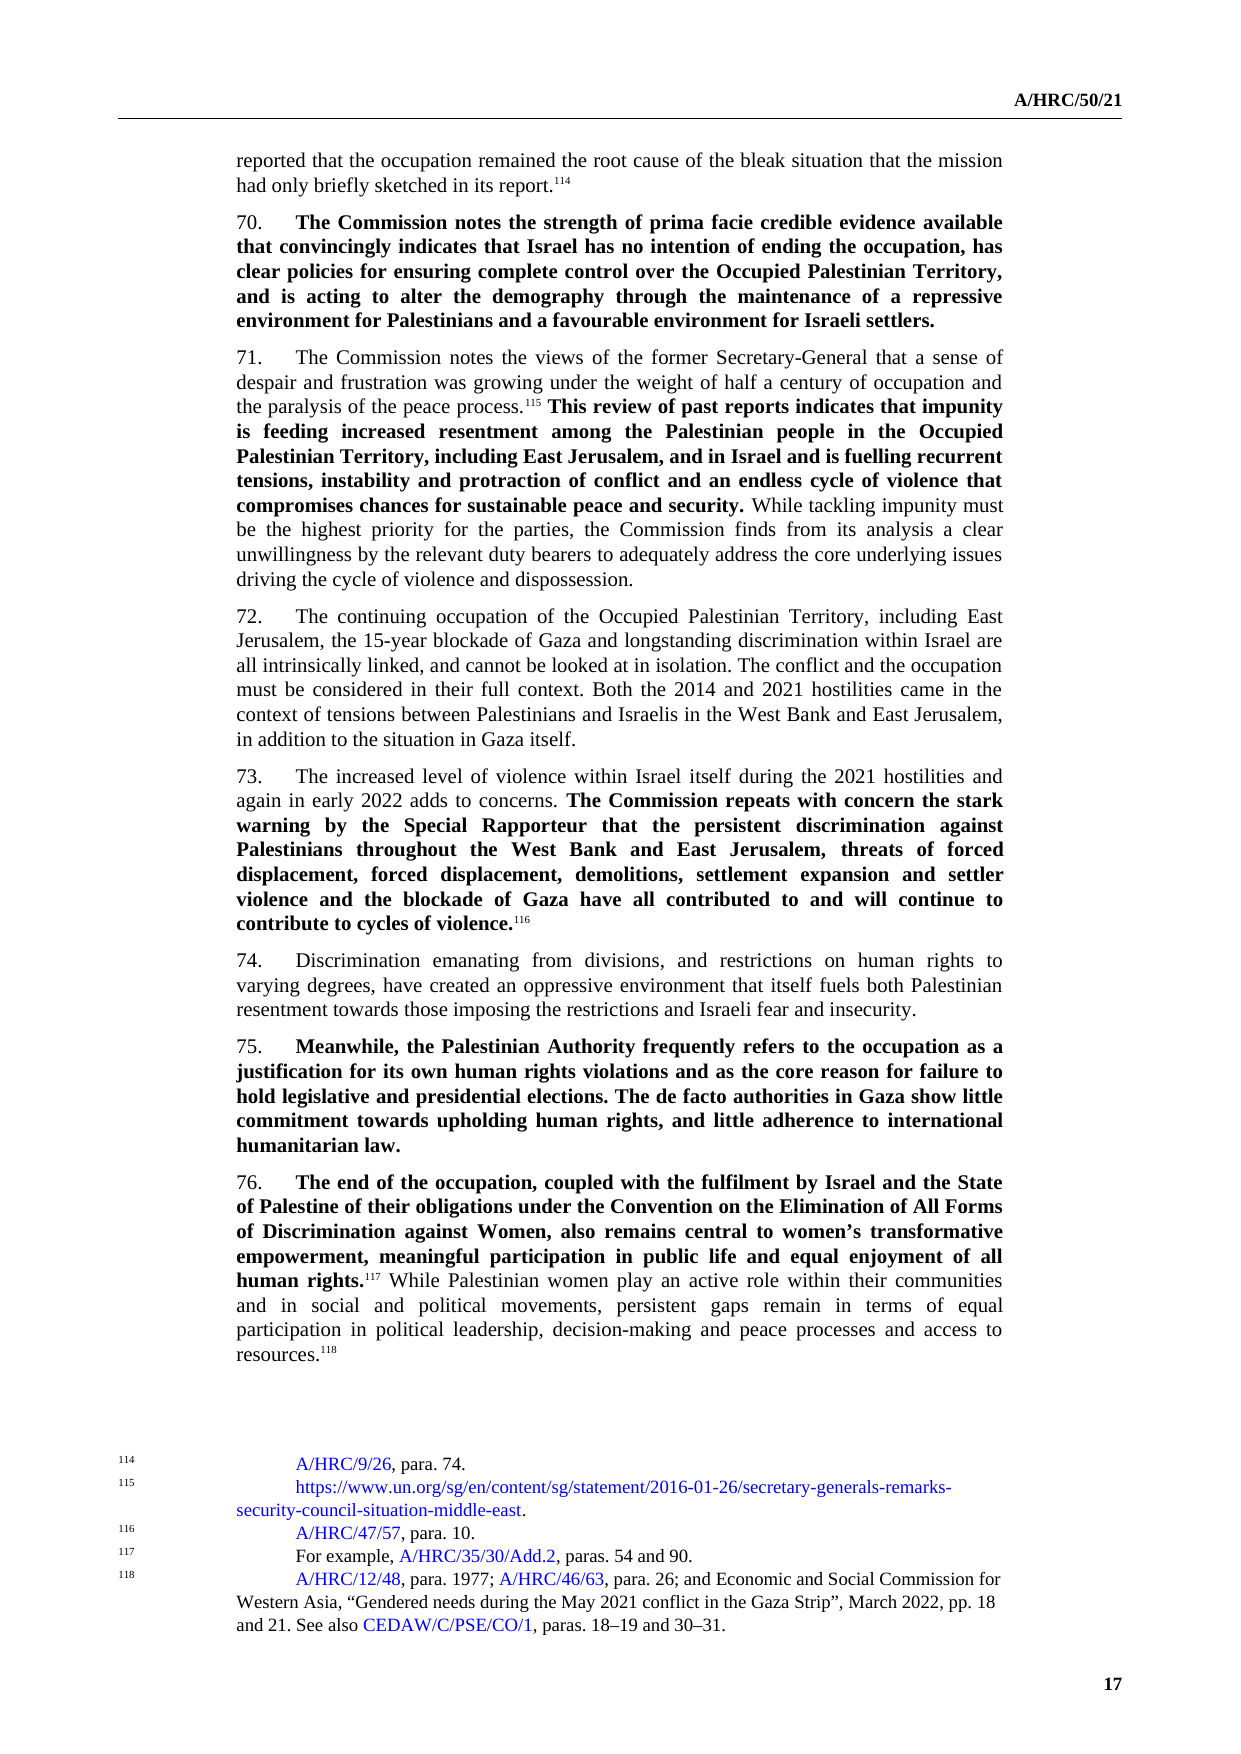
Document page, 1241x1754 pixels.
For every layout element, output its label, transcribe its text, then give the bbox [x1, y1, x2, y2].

text 71. The Commission notes the views of the former Secretary-General that a sense of despair and frustration was growing under the weight of half a century of occupation and the paralysis of the peace process. This review of past reports indicates that impunity is feeding increased resentment among the Palestinian people in the Occupied Palestinian Territory, including East Jerusalem, and in Israel and is fuelling recurrent tensions, instability and protraction of conflict and an endless cycle of violence that compromises chances for sustainable peace and security. While tackling impunity must be the highest priority for the parties, the Commission finds from its analysis a clear unwillingness by the relevant duty bearers to adequately address the core underlying issues driving the cycle of violence and dispossession. [236, 345, 1004, 591]
text 70. The Commission notes the strength of prima facie credible evidence available that convincingly indicates that Israel has no intention of ending the occupation, has clear policies for ensuring complete control over the Occupied Palestinian Territory, and is acting to alter the demography through the maintenance of a repressive environment for Palestinians and a favourable environment for Israeli settlers. [236, 209, 1004, 332]
text 72. The continuing occupation of the Occupied Palestinian Territory, including East Jerusalem, the 15-year blockade of Gaza and longstanding discrimination within Israel are all intrinsically linked, and cannot be looked at in isolation. The conflict and the occupation must be considered in their full context. Both the 2014 and 2021 hostilities came in the context of tensions between Palestinians and Israelis in the West Bank and East Jerusalem, in addition to the situation in Gaza itself. [236, 603, 1004, 751]
text 74. Discrimination emanating from divisions, and restrictions on human rights to varying degrees, have created an oppressive environment that itself fuels both Palestinian resentment towards those imposing the restrictions and Israeli fear and insecurity. [236, 948, 1004, 1021]
text 73. The increased level of violence within Israel itself during the 2021 hostilities and again in early 2022 adds to concerns. The Commission repeats with concern the stark warning by the Special Rapporteur that the persistent discrimination against Palestinians throughout the West Bank and East Jerusalem, threats of forced displacement, forced displacement, demolitions, settlement expansion and settler violence and the blockade of Gaza have all contributed to and will continue to contribute to cycles of violence. [236, 763, 1004, 935]
text 75. Meanwhile, the Palestinian Authority frequently refers to the occupation as a justification for its own human rights violations and as the core reason for failure to hold legislative and presidential elections. The de facto authorities in Gaza show little commitment towards upholding human rights, and little adherence to international humanitarian law. [236, 1034, 1004, 1157]
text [236, 148, 1004, 197]
text 76. The end of the occupation, coupled with the fulfilment by Israel and the State of Palestine of their obligations under the Convention on the Elimination of All Forms of Discrimination against Women, also remains central to women’s transformative empowerment, meaningful participation in public life and equal enjoyment of all human rights. While Palestinian women play an active role within their communities and in social and political movements, persistent gaps remain in terms of equal participation in political leadership, decision-making and peace processes and access to resources. [236, 1169, 1004, 1366]
